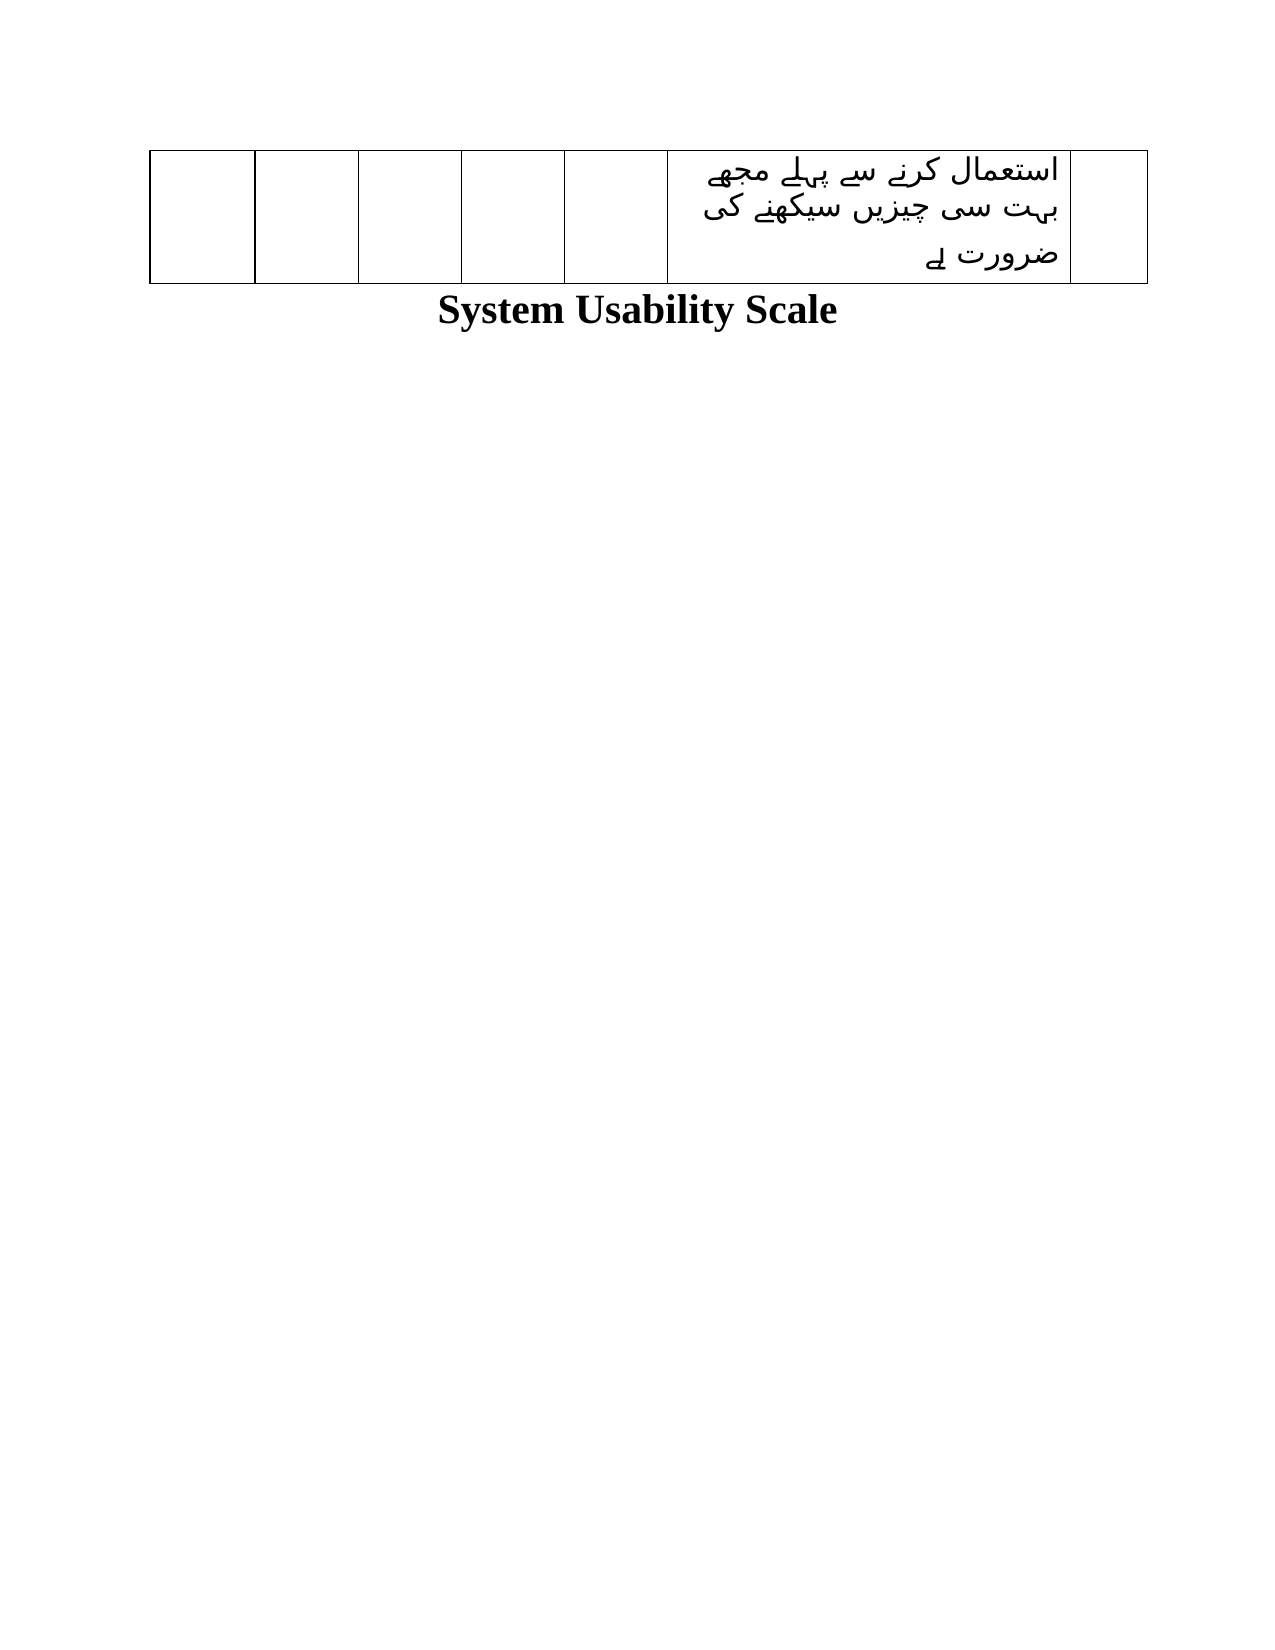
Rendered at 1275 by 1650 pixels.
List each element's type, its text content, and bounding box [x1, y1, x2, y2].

text System Usability Scale [150, 284, 1125, 332]
table_cell [565, 151, 667, 283]
table_cell [256, 151, 358, 283]
table_cell [462, 151, 564, 283]
table_cell [151, 151, 254, 283]
table_cell ۱۰ [1071, 151, 1147, 283]
table_cell [359, 151, 461, 283]
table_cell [668, 151, 1070, 283]
